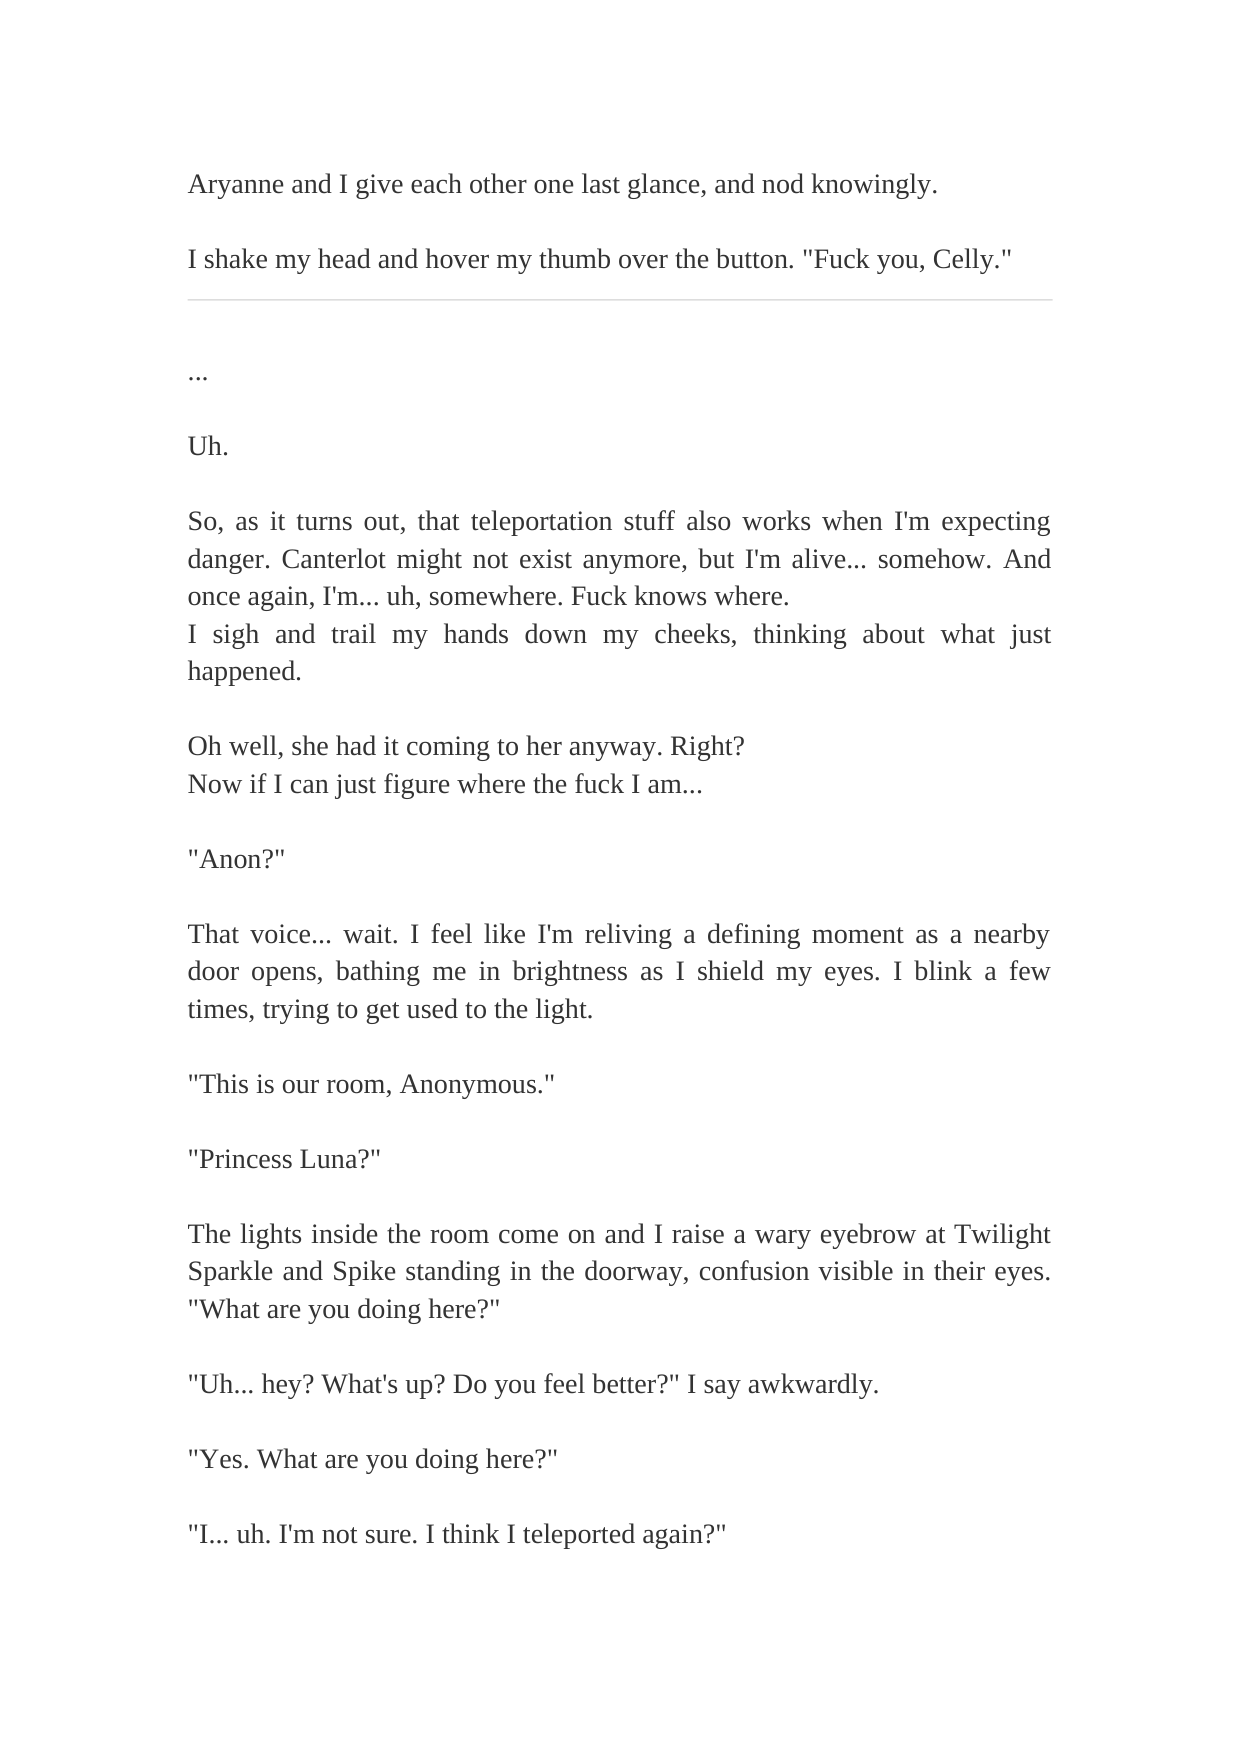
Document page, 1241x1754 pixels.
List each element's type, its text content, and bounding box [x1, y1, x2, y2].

text So, as it turns out, that teleportation stuff also works when I'm expecting danger. Canterlot might not exist anymore, but I'm alive... somehow. And once again, I'm... uh, somewhere. Fuck knows where. [187, 502, 1053, 614]
text I shake my head and hover my thumb over the button. "Fuck you, Celly." [187, 239, 1053, 277]
text ... [187, 352, 1053, 389]
text "Anon?" [187, 839, 1053, 877]
text The lights inside the room come on and I raise a wary eyebrow at Twilight Sparkle and Spike standing in the doorway, confusion visible in their eyes. "What are you doing here?" [187, 1214, 1053, 1327]
text I sigh and trail my hands down my cheeks, thinking about what just happened. [187, 614, 1053, 689]
text Oh well, she had it coming to her anyway. Right? [187, 727, 1053, 764]
text Uh. [187, 427, 1053, 464]
text "Yes. What are you doing here?" [187, 1439, 1053, 1477]
text "Uh... hey? What's up? Do you feel better?" I say awkwardly. [187, 1364, 1053, 1402]
text That voice... wait. I feel like I'm reliving a defining moment as a nearby door opens, bathing me in brightness as I shield my eyes. I blink a few times, trying to get used to the light. [187, 914, 1053, 1027]
text "This is our room, Anonymous." [187, 1064, 1053, 1102]
text Aryanne and I give each other one last glance, and nod knowingly. [187, 164, 1053, 202]
text "Princess Luna?" [187, 1139, 1053, 1177]
text Now if I can just figure where the fuck I am... [187, 764, 1053, 802]
text "I... uh. I'm not sure. I think I teleported again?" [187, 1514, 1053, 1552]
